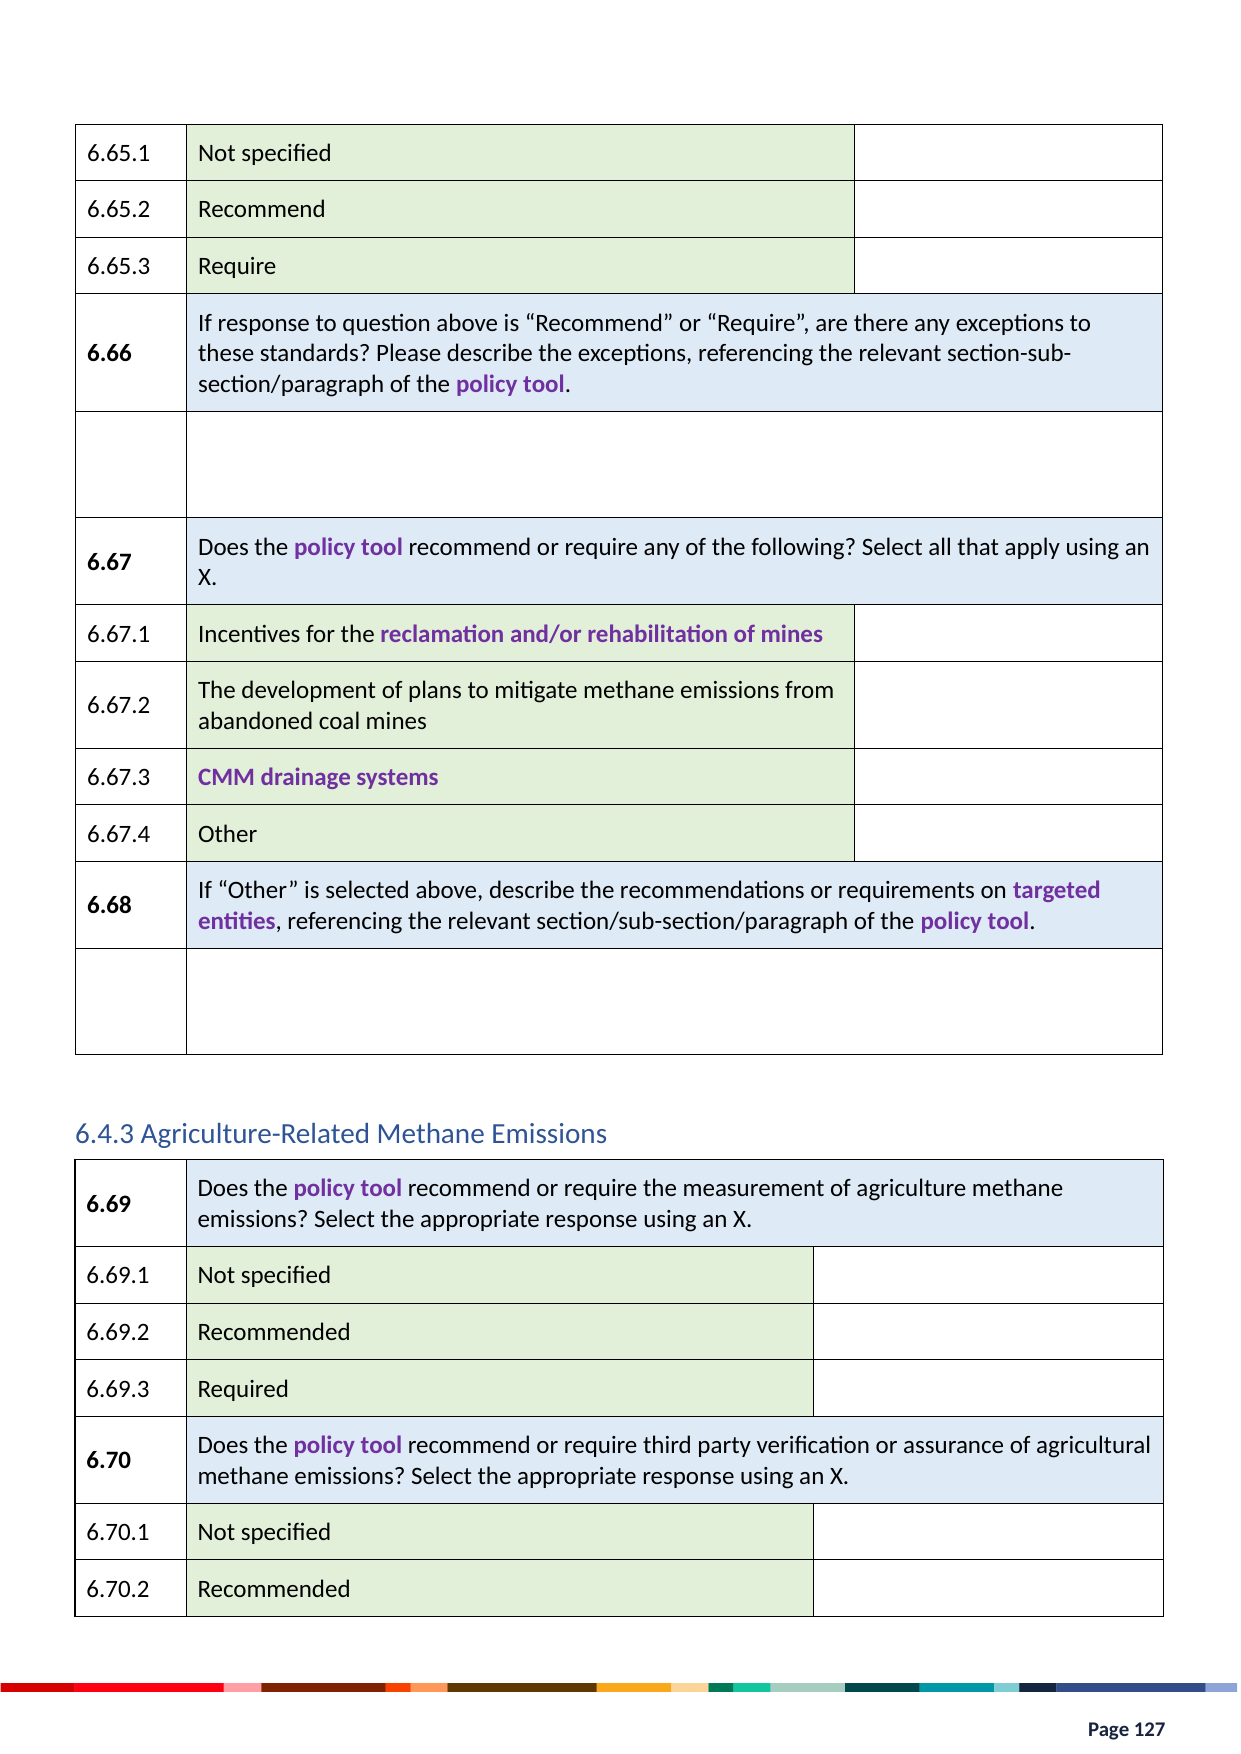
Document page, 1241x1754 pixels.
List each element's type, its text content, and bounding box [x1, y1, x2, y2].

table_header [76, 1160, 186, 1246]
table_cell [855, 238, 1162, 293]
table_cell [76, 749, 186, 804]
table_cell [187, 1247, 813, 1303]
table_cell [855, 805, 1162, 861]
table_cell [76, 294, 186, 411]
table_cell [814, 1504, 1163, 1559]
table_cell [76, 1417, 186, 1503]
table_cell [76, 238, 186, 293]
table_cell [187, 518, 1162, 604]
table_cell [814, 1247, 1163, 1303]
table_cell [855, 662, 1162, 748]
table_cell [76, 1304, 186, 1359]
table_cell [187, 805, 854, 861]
subtitle 6.4.3 Agriculture-Related Methane Emissions [75, 1115, 1165, 1151]
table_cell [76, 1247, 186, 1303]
picture [0, 1683, 1236, 1692]
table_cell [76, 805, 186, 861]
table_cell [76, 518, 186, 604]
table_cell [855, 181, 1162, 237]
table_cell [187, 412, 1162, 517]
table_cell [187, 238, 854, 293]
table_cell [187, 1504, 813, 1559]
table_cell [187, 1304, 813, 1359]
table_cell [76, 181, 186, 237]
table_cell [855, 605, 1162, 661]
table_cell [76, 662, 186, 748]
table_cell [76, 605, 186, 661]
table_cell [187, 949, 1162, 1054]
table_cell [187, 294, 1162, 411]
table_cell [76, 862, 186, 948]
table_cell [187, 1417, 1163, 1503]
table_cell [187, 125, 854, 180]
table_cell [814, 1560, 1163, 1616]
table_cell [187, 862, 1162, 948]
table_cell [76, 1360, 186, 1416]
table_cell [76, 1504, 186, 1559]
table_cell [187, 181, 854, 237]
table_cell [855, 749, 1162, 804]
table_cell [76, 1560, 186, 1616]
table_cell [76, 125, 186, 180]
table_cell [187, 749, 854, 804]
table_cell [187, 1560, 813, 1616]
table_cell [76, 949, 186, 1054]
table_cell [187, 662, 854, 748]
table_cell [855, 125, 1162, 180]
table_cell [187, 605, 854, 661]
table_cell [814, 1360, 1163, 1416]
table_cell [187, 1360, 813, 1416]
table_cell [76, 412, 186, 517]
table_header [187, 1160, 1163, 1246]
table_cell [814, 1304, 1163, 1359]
